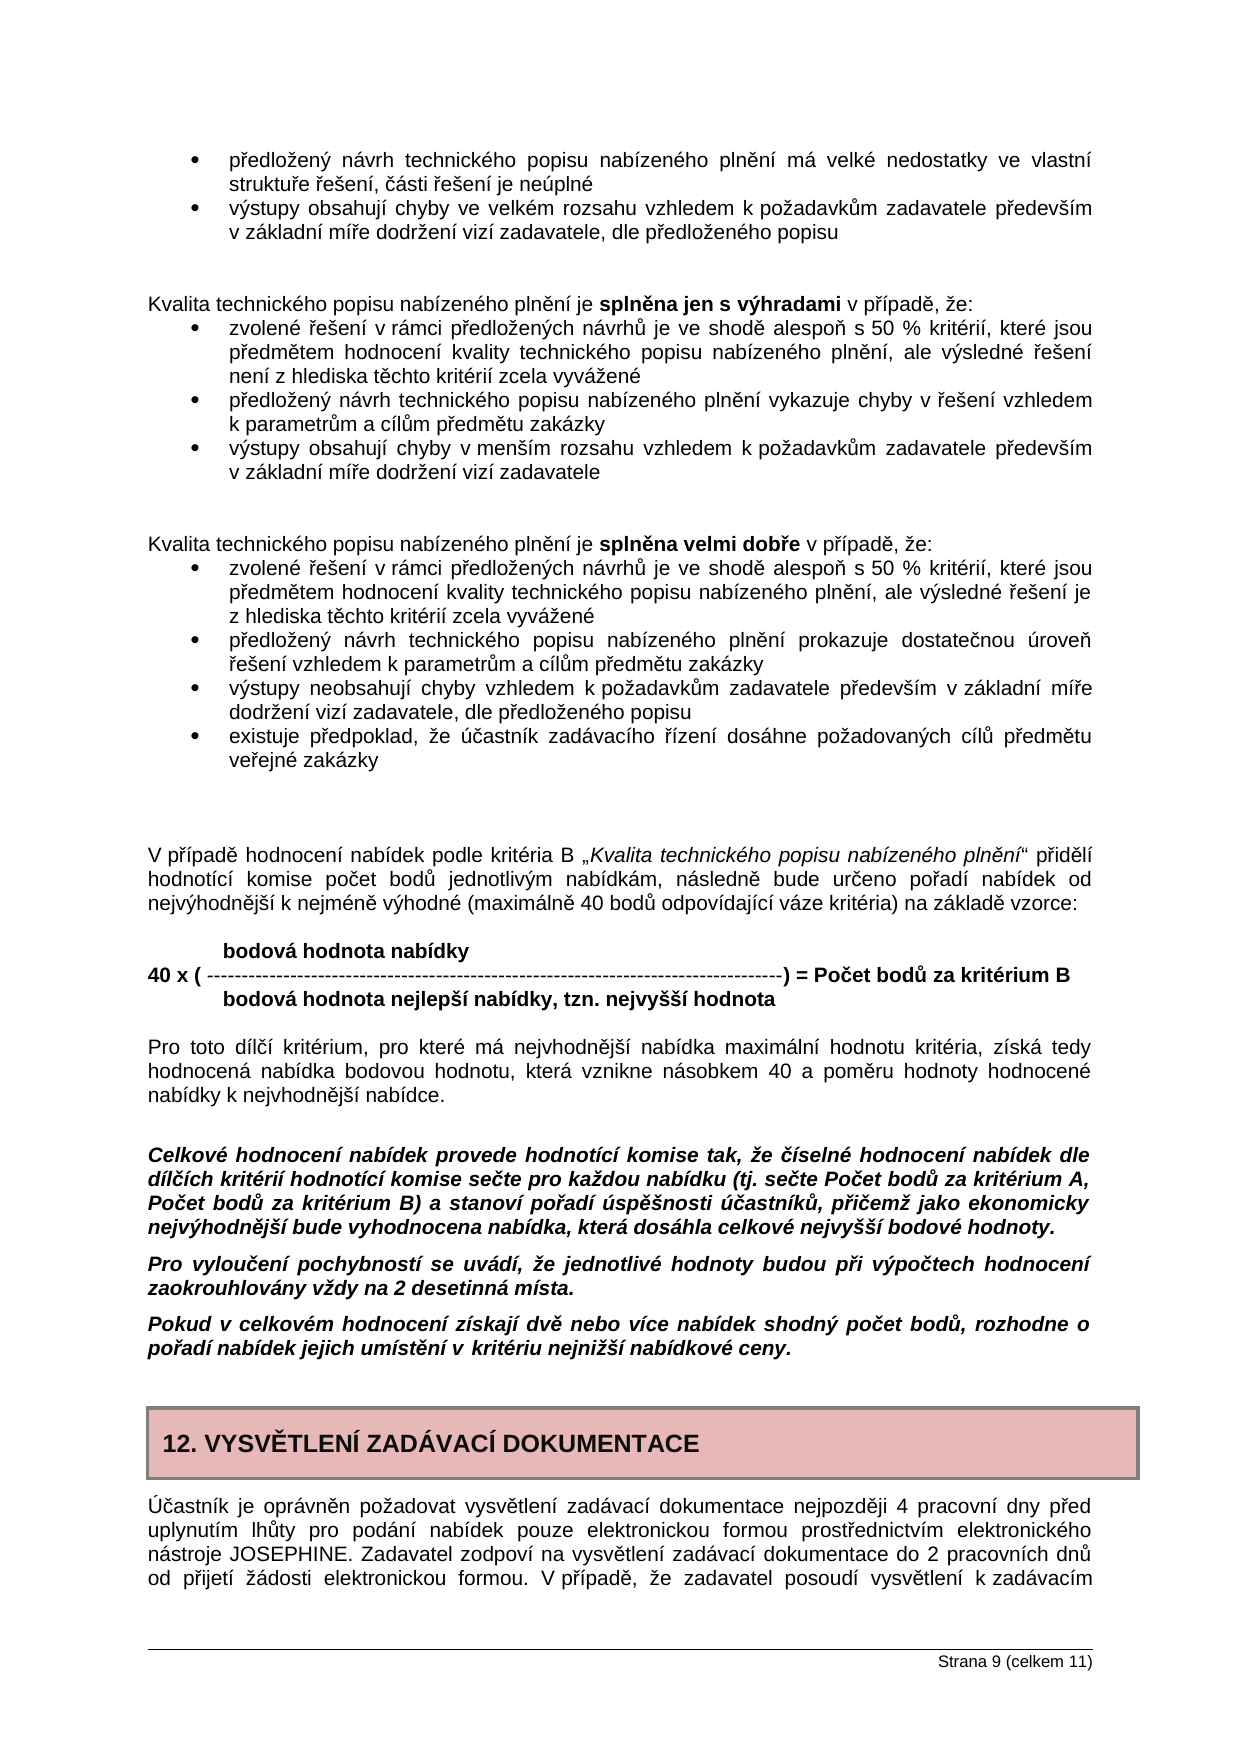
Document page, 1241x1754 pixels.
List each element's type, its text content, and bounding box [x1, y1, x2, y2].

list předložený návrh technického popisu nabízeného plnění prokazuje dostatečnou úroveň řešení vzhledem k parametrům a cílům předmětu zakázky [191, 627, 1093, 675]
text Celkové hodnocení nabídek provede hodnotící komise tak, že číselné hodnocení nabídek dle dílčích kritérií hodnotící komise sečte pro každou nabídku (tj. sečte Počet bodů za kritérium A, Počet bodů za kritérium B) a stanoví pořadí úspěšnosti účastníků, přičemž jako ekonomicky nejvýhodnější bude vyhodnocena nabídka, která dosáhla celkové nejvyšší bodové hodnoty. [148, 1143, 1093, 1239]
list zvolené řešení v rámci předložených návrhů je ve shodě alespoň s 50 % kritérií, které jsou předmětem hodnocení kvality technického popisu nabízeného plnění, ale výsledné řešení není z hlediska těchto kritérií zcela vyvážené [191, 316, 1093, 387]
list výstupy neobsahují chyby vzhledem k požadavkům zadavatele především v základní míře dodržení vizí zadavatele, dle předloženého popisu [191, 675, 1093, 723]
text Pro vyloučení pochybností se uvádí, že jednotlivé hodnoty budou při výpočtech hodnocení zaokrouhlovány vždy na 2 desetinná místa. [148, 1252, 1093, 1299]
text Pro toto dílčí kritérium, pro které má nejvhodnější nabídka maximální hodnotu kritéria, získá tedy hodnocená nabídka bodovou hodnotu, která vznikne násobkem 40 a poměru hodnoty hodnocené nabídky k nejvhodnější nabídce. [148, 1035, 1093, 1107]
text V případě hodnocení nabídek podle kritéria B „Kvalita technického popisu nabízeného plnění“ přidělí hodnotící komise počet bodů jednotlivým nabídkám, následně bude určeno pořadí nabídek od nejvýhodnější k nejméně výhodné (maximálně 40 bodů odpovídající váze kritéria) na základě vzorce: [148, 843, 1093, 915]
text Pokud v celkovém hodnocení získají dvě nebo více nabídek shodný počet bodů, rozhodne o pořadí nabídek jejich umístění v kritériu nejnižší nabídkové ceny. [148, 1312, 1093, 1360]
list výstupy obsahují chyby ve velkém rozsahu vzhledem k požadavkům zadavatele především v základní míře dodržení vizí zadavatele, dle předloženého popisu [191, 196, 1093, 244]
list výstupy obsahují chyby v menším rozsahu vzhledem k požadavkům zadavatele především v základní míře dodržení vizí zadavatele [191, 436, 1093, 483]
text Kvalita technického popisu nabízeného plnění je splněna velmi dobře v případě, že: [148, 531, 1093, 555]
list existuje předpoklad, že účastník zadávacího řízení dosáhne požadovaných cílů předmětu veřejné zakázky [191, 723, 1093, 771]
list zvolené řešení v rámci předložených návrhů je ve shodě alespoň s 50 % kritérií, které jsou předmětem hodnocení kvality technického popisu nabízeného plnění, ale výsledné řešení je z hlediska těchto kritérií zcela vyvážené [191, 555, 1093, 627]
text Kvalita technického popisu nabízeného plnění je splněna jen s výhradami v případě, že: [148, 292, 1093, 316]
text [148, 1494, 1093, 1590]
text 40 x ( -----------------------------------------------------------------------------------) = Počet bodů za kritérium B [148, 963, 1093, 987]
list bodová hodnota nejlepší nabídky, tzn. nejvyšší hodnota [223, 987, 975, 1011]
list předložený návrh technického popisu nabízeného plnění vykazuje chyby v řešení vzhledem k parametrům a cílům předmětu zakázky [191, 387, 1093, 436]
list předložený návrh technického popisu nabízeného plnění má velké nedostatky ve vlastní struktuře řešení, části řešení je neúplné [191, 148, 1093, 196]
list bodová hodnota nabídky [223, 939, 1093, 963]
